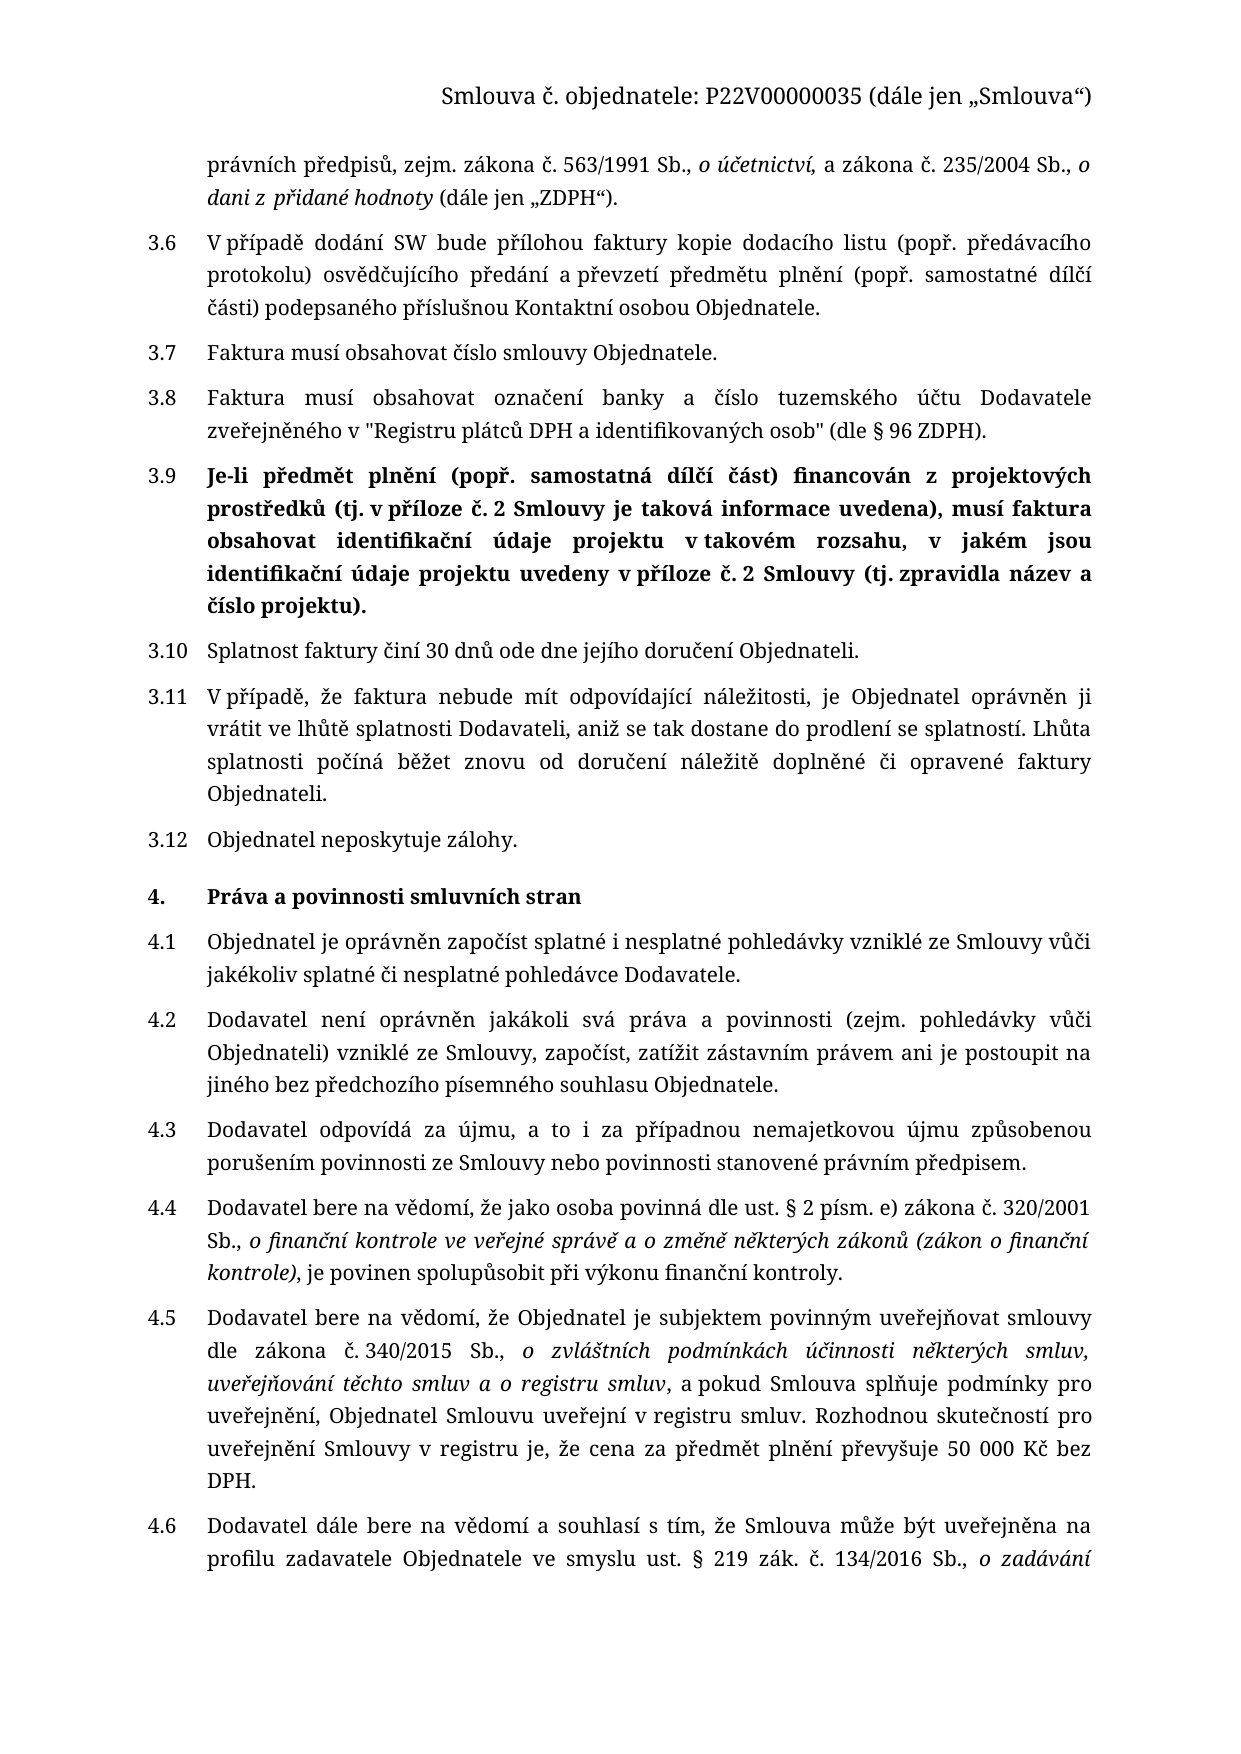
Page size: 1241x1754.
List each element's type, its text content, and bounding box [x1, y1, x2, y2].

list Dodavatel bere na vědomí, že jako osoba povinná dle ust. § 2 písm. e) zákona č. 320/2001 Sb., o finanční kontrole ve veřejné správě a o změně některých zákonů (zákon o finanční kontrole), je povinen spolupůsobit při výkonu finanční kontroly. [148, 1193, 1092, 1287]
list Faktura musí obsahovat číslo smlouvy Objednatele. [148, 338, 1092, 367]
list Dodavatel bere na vědomí, že Objednatel je subjektem povinným uveřejňovat smlouvy dle zákona č. 340/2015 Sb., o zvláštních podmínkách účinnosti některých smluv, uveřejňování těchto smluv a o registru smluv, a pokud Smlouva splňuje podmínky pro uveřejnění, Objednatel Smlouvu uveřejní v registru smluv. Rozhodnou skutečností pro uveřejnění Smlouvy v registru je, že cena za předmět plnění převyšuje 50 000 Kč bez DPH. [148, 1303, 1092, 1495]
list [148, 150, 1092, 211]
list Splatnost faktury činí 30 dnů ode dne jejího doručení Objednateli. [148, 637, 1092, 665]
list Práva a povinnosti smluvních stran [148, 882, 1092, 911]
list Objednatel je oprávněn započíst splatné i nesplatné pohledávky vzniklé ze Smlouvy vůči jakékoliv splatné či nesplatné pohledávce Dodavatele. [148, 927, 1092, 988]
list Objednatel neposkytuje zálohy. [148, 825, 1092, 853]
list Dodavatel odpovídá za újmu, a to i za případnou nemajetkovou újmu způsobenou porušením povinnosti ze Smlouvy nebo povinnosti stanovené právním předpisem. [148, 1115, 1092, 1176]
list Faktura musí obsahovat označení banky a číslo tuzemského účtu Dodavatele zveřejněného v "Registru plátců DPH a identifikovaných osob" (dle § 96 ZDPH). [148, 383, 1092, 444]
list Dodavatel není oprávněn jakákoli svá práva a povinnosti (zejm. pohledávky vůči Objednateli) vzniklé ze Smlouvy, započíst, zatížit zástavním právem ani je postoupit na jiného bez předchozího písemného souhlasu Objednatele. [148, 1005, 1092, 1099]
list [148, 1512, 1092, 1573]
list V případě, že faktura nebude mít odpovídající náležitosti, je Objednatel oprávněn ji vrátit ve lhůtě splatnosti Dodavateli, aniž se tak dostane do prodlení se splatností. Lhůta splatnosti počíná běžet znovu od doručení náležitě doplněné či opravené faktury Objednateli. [148, 682, 1092, 808]
list V případě dodání SW bude přílohou faktury kopie dodacího listu (popř. předávacího protokolu) osvědčujícího předání a převzetí předmětu plnění (popř. samostatné dílčí části) podepsaného příslušnou Kontaktní osobou Objednatele. [148, 228, 1092, 322]
list Je-li předmět plnění (popř. samostatná dílčí část) financován z projektových prostředků (tj. v příloze č. 2 Smlouvy je taková informace uvedena), musí faktura obsahovat identifikační údaje projektu v takovém rozsahu, v jakém jsou identifikační údaje projektu uvedeny v příloze č. 2 Smlouvy (tj. zpravidla název a číslo projektu). [148, 461, 1092, 620]
